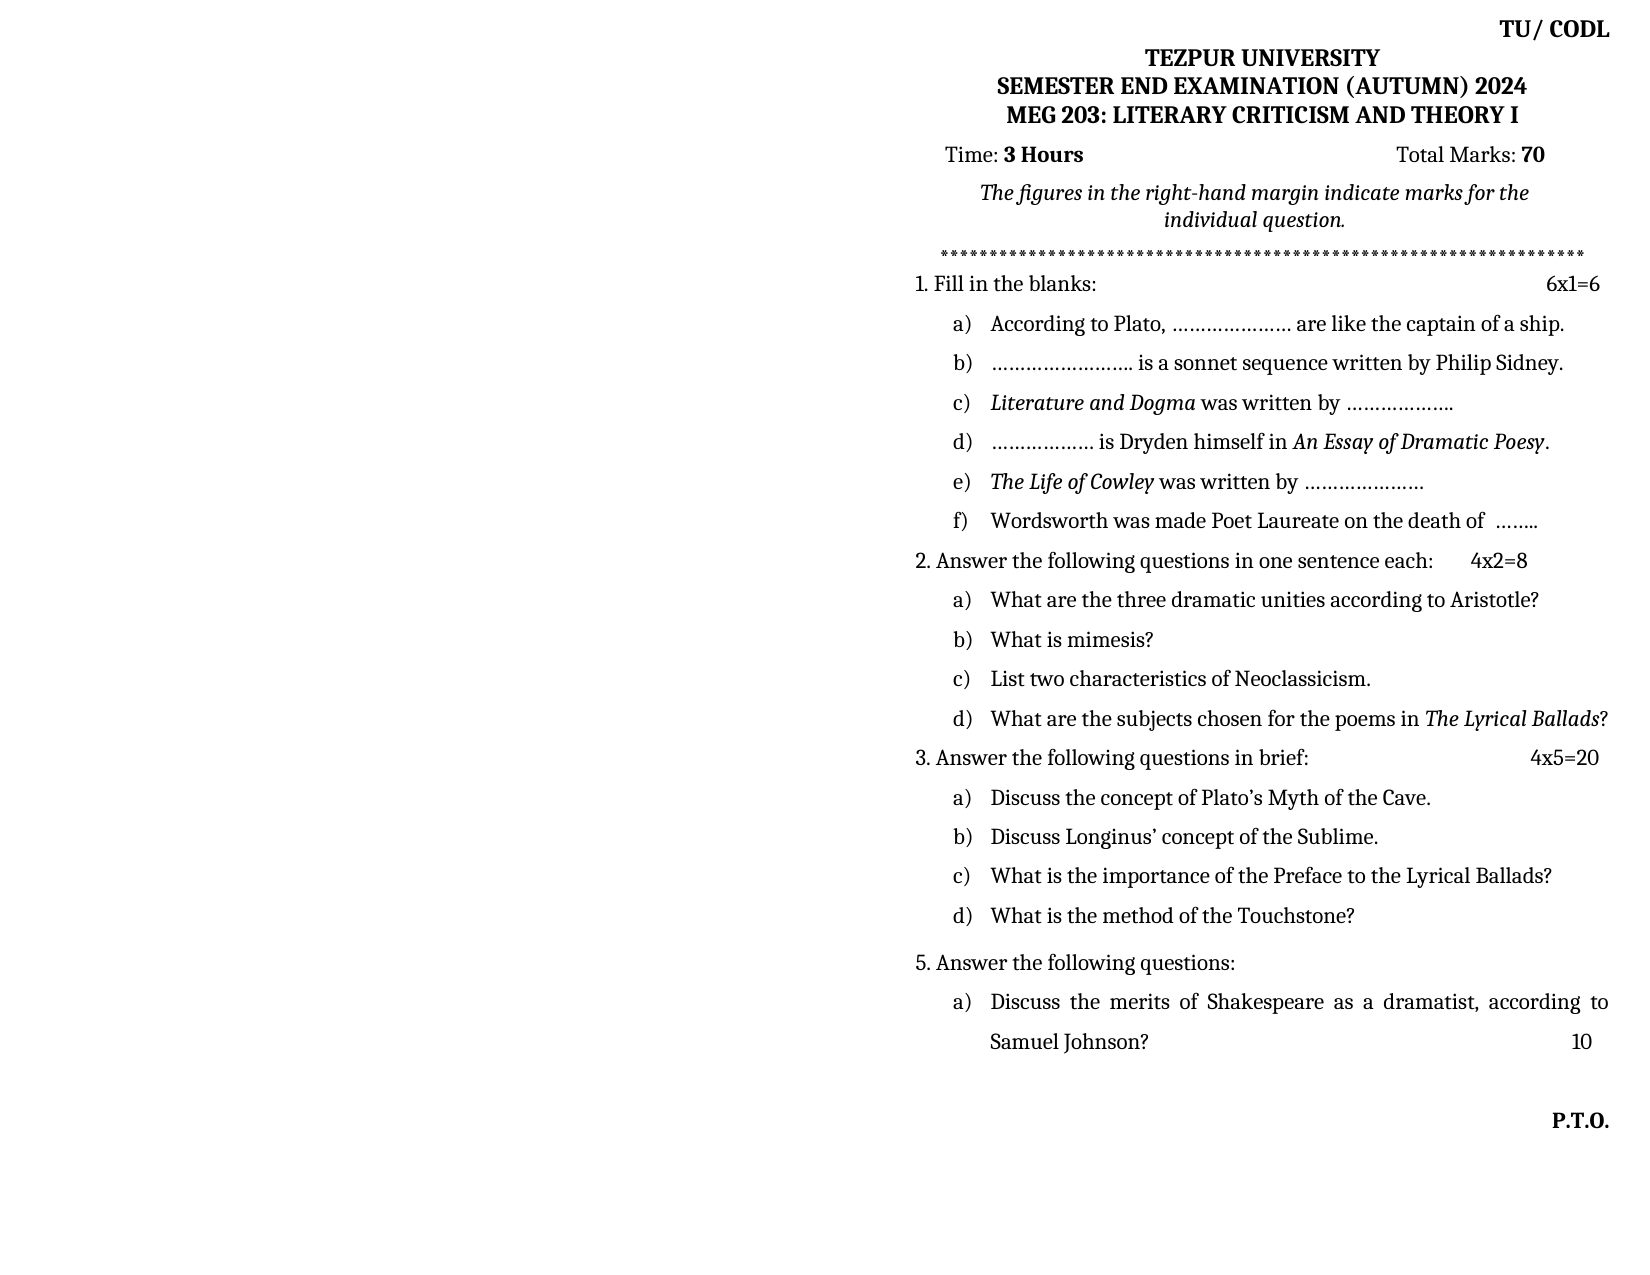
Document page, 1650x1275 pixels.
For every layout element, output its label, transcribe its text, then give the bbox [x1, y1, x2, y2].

list What is the method of the Touchstone? [953, 903, 1609, 929]
text ****************************************************************** [915, 245, 1609, 271]
list Discuss the merits of Shakespeare as a dramatist, according to Samuel Johnson? 10 [953, 989, 1609, 1055]
text The figures in the right-hand margin indicate marks for the individual question. [945, 180, 1567, 233]
text 3. Answer the following questions in brief: 4x5=20 [915, 745, 1609, 771]
list P.T.O. [990, 1107, 1609, 1134]
list What is the importance of the Preface to the Lyrical Ballads? [953, 863, 1609, 890]
list What is mimesis? [953, 626, 1609, 653]
list Literature and Dogma was written by ………………. [953, 389, 1609, 416]
list ……………… is Dryden himself in An Essay of Dramatic Poesy. [953, 429, 1609, 455]
list According to Plato, ………………… are like the captain of a ship. [953, 311, 1609, 337]
text TEZPUR UNIVERSITY [915, 43, 1609, 72]
list Wordsworth was made Poet Laureate on the death of …….. [953, 508, 1609, 534]
list What are the subjects chosen for the poems in The Lyrical Ballads? [953, 705, 1609, 732]
list The Life of Cowley was written by ………………… [953, 468, 1609, 495]
text 1. Fill in the blanks: 6x1=6 [915, 271, 1609, 297]
list Discuss Longinus’ concept of the Sublime. [953, 824, 1609, 850]
list ……………………. is a sonnet sequence written by Philip Sidney. [953, 350, 1609, 376]
text Time: 3 Hours Total Marks: 70 [945, 142, 1567, 168]
list List two characteristics of Neoclassicism. [953, 666, 1609, 692]
text 2. Answer the following questions in one sentence each: 4x2=8 [915, 547, 1609, 574]
text SEMESTER END EXAMINATION (AUTUMN) 2024 [915, 72, 1609, 101]
list Discuss the concept of Plato’s Myth of the Cave. [953, 784, 1609, 811]
list What are the three dramatic unities according to Aristotle? [953, 587, 1609, 613]
text TU/ CODL [915, 15, 1609, 43]
text MEG 203: LITERARY CRITICISM AND THEORY I [915, 101, 1609, 130]
text 5. Answer the following questions: [915, 949, 1609, 976]
